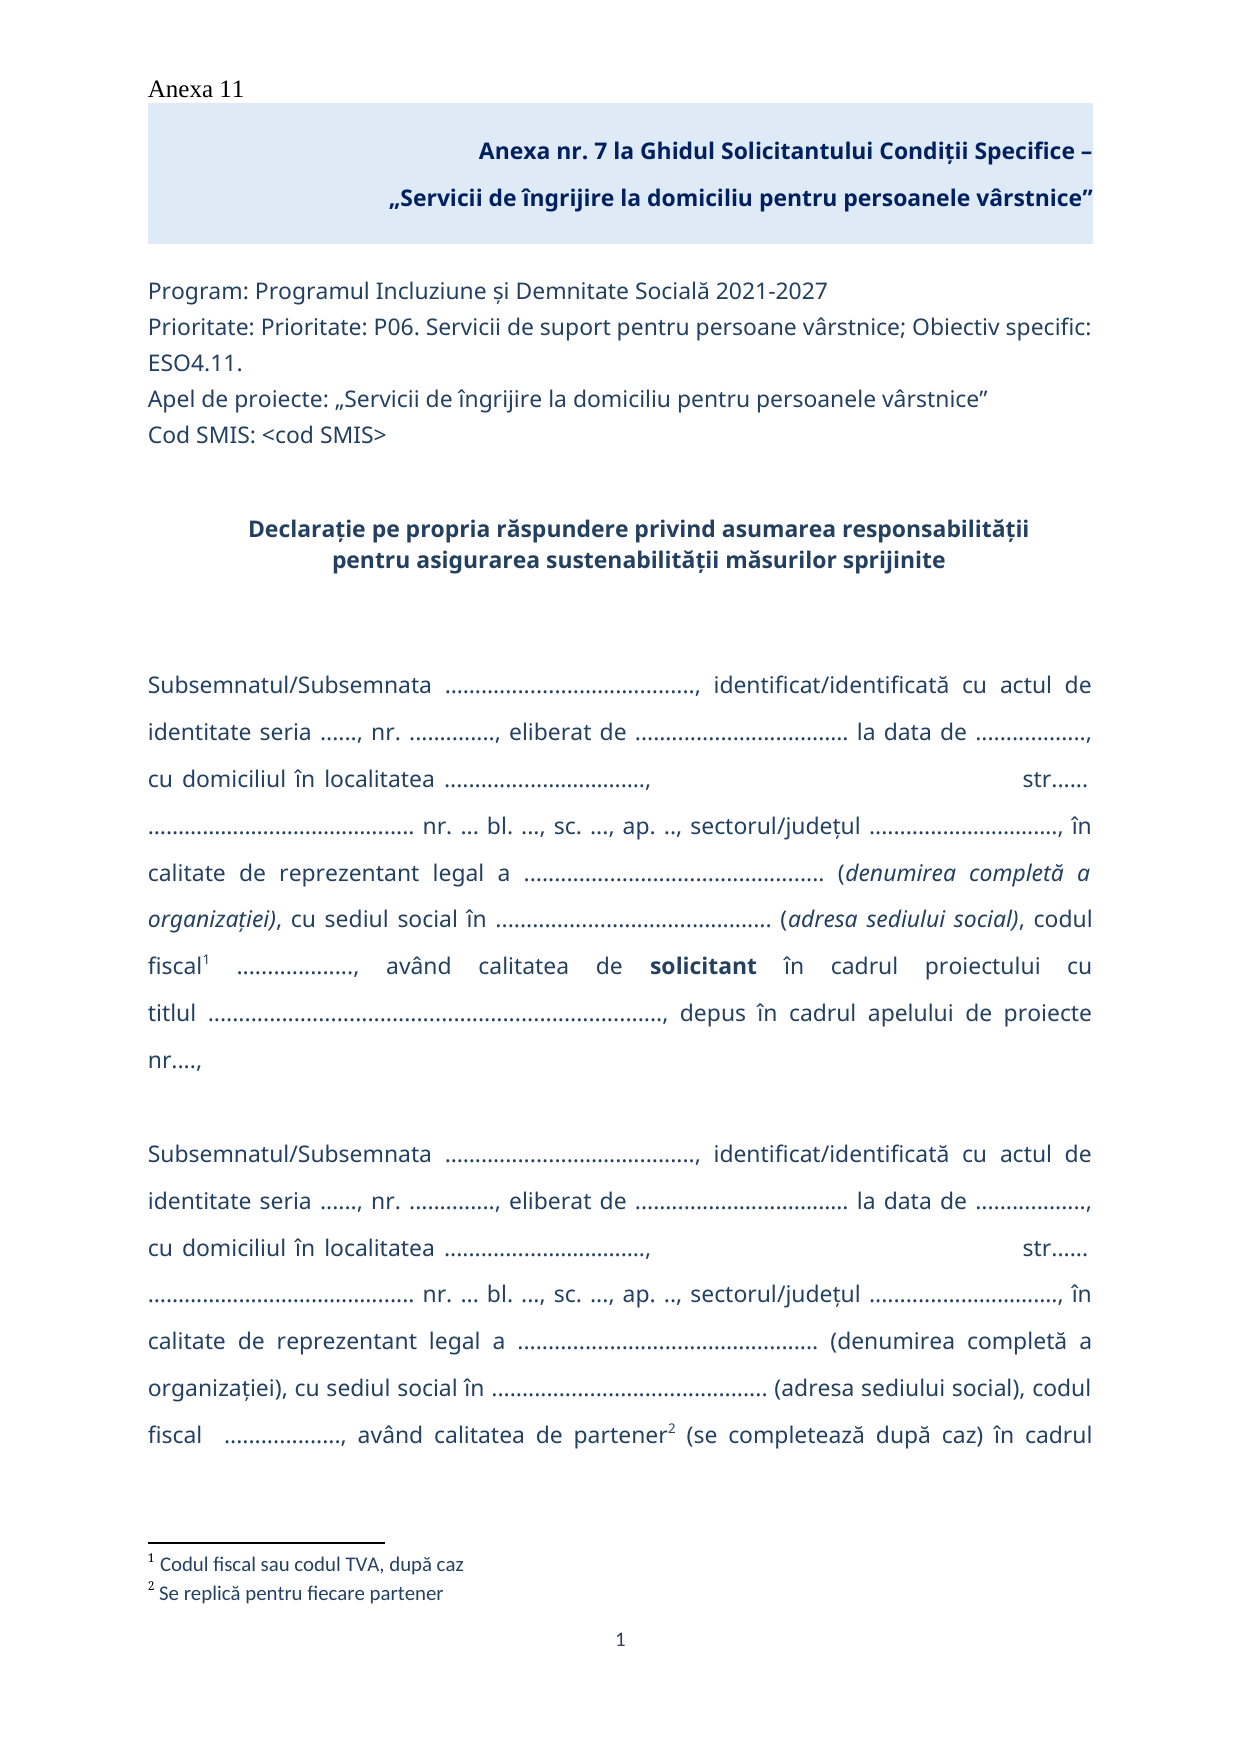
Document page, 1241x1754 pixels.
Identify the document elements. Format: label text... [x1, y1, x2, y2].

list Cod SMIS: <cod SMIS> [148, 419, 1093, 450]
text Anexa nr. 7 la Ghidul Solicitantului Condiții Specifice – [148, 135, 1093, 166]
list Declarație pe propria răspundere privind asumarea responsabilității [185, 513, 1093, 544]
list pentru asigurarea sustenabilității măsurilor sprijinite [185, 544, 1093, 575]
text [148, 1138, 1093, 1450]
text Subsemnatul/Subsemnata ……….............……….........., identificat/identificată cu actul de identitate seria ......, nr. ...…........, eliberat de ....…..........….......…….. la data de .................., cu domiciliul în localitatea .................……………., str......………………………………........ nr. ... bl. ..., sc. ..., ap. .., sectorul/judeţul ............………………., în calitate de reprezentant legal a ................................................. (denumirea completă a organizaţiei), cu sediul social în ............................................. (adresa sediului social), codul fiscal ..................., având calitatea de solicitant în cadrul proiectului cu titlul .........................................................................., depus în cadrul apelului de proiecte nr...., [148, 669, 1093, 1075]
list Prioritate: Prioritate: P06. Servicii de suport pentru persoane vârstnice; Obiectiv specific: ESO4.11. [148, 311, 1093, 378]
list Program: Programul Incluziune și Demnitate Socială 2021-2027 [148, 275, 1093, 307]
text „Servicii de îngrijire la domiciliu pentru persoanele vârstnice” [148, 182, 1093, 213]
list Apel de proiecte: „Servicii de îngrijire la domiciliu pentru persoanele vârstnice” [148, 383, 1093, 414]
